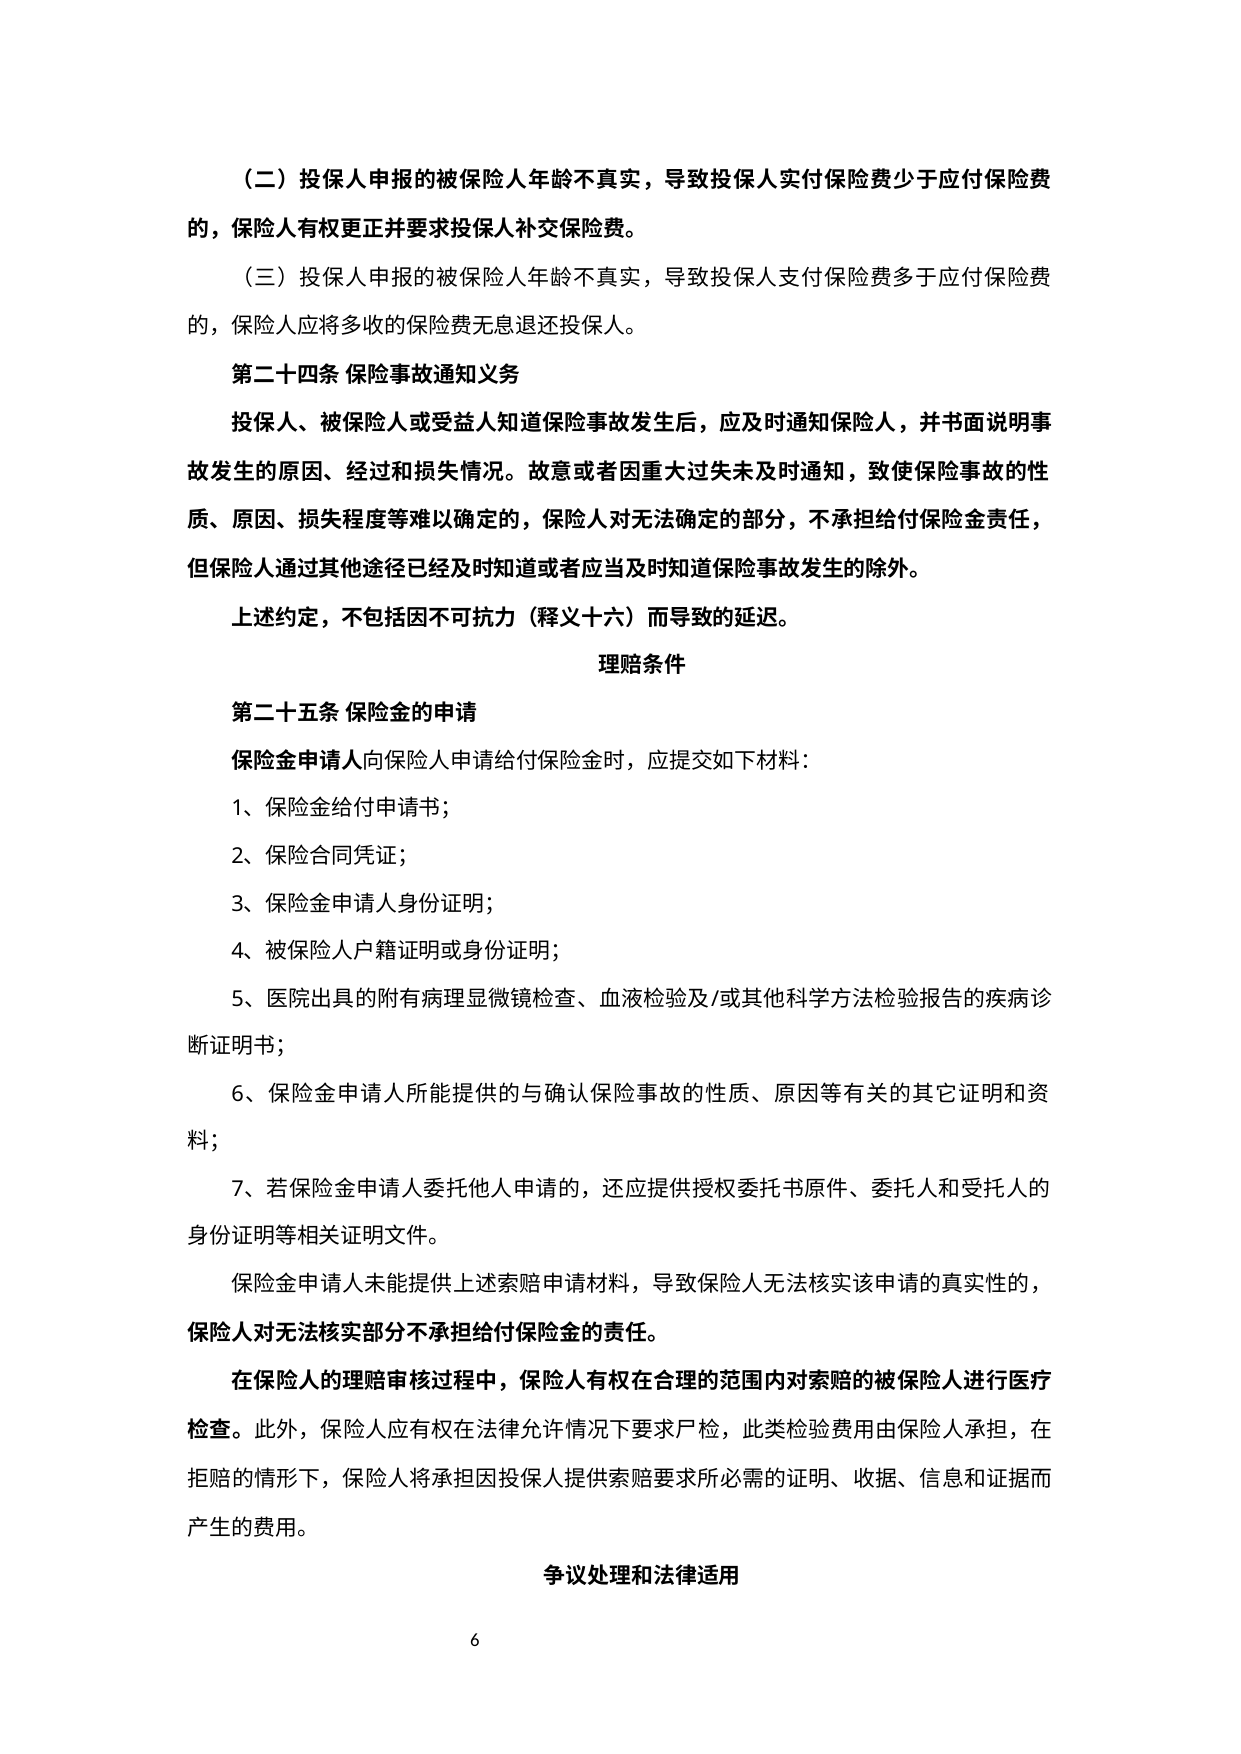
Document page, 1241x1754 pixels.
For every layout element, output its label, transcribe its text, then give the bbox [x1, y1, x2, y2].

text 理赔条件 [187, 647, 1053, 679]
text （三）投保人申报的被保险人年龄不真实，导致投保人支付保险费多于应付保险费的，保险人应将多收的保险费无息退还投保人。 [187, 259, 1053, 340]
text （二）投保人申报的被保险人年龄不真实，导致投保人实付保险费少于应付保险费的，保险人有权更正并要求投保人补交保险费。 [187, 162, 1053, 243]
text 5、医院出具的附有病理显微镜检查、血液检验及/或其他科学方法检验报告的疾病诊断证明书； [187, 981, 1053, 1060]
text 保险金申请人向保险人申请给付保险金时，应提交如下材料： [187, 743, 1053, 774]
text 4、被保险人户籍证明或身份证明； [187, 933, 1053, 965]
text 3、保险金申请人身份证明； [187, 886, 1053, 917]
list 1、保险金给付申请书； [187, 790, 1053, 822]
text 保险金申请人未能提供上述索赔申请材料，导致保险人无法核实该申请的真实性的，保险人对无法核实部分不承担给付保险金的责任。 [187, 1266, 1053, 1347]
text 7、若保险金申请人委托他人申请的，还应提供授权委托书原件、委托人和受托人的身份证明等相关证明文件。 [187, 1171, 1053, 1250]
text 上述约定，不包括因不可抗力（释义十六）而导致的延迟。 [187, 599, 1053, 632]
text 在保险人的理赔审核过程中，保险人有权在合理的范围内对索赔的被保险人进行医疗检查。此外，保险人应有权在法律允许情况下要求尸检，此类检验费用由保险人承担，在拒赔的情形下，保险人将承担因投保人提供索赔要求所必需的证明、收据、信息和证据而产生的费用。 [187, 1363, 1053, 1542]
list 2、保险合同凭证； [187, 838, 1053, 870]
text 投保人、被保险人或受益人知道保险事故发生后，应及时通知保险人，并书面说明事故发生的原因、经过和损失情况。故意或者因重大过失未及时通知，致使保险事故的性质、原因、损失程度等难以确定的，保险人对无法确定的部分，不承担给付保险金责任，但保险人通过其他途径已经及时知道或者应当及时知道保险事故发生的除外。 [187, 404, 1053, 583]
list 保险金的申请 [187, 695, 1053, 727]
list 保险事故通知义务 [187, 356, 1053, 389]
text 6、保险金申请人所能提供的与确认保险事故的性质、原因等有关的其它证明和资料； [187, 1076, 1053, 1155]
text 争议处理和法律适用 [187, 1558, 1053, 1589]
